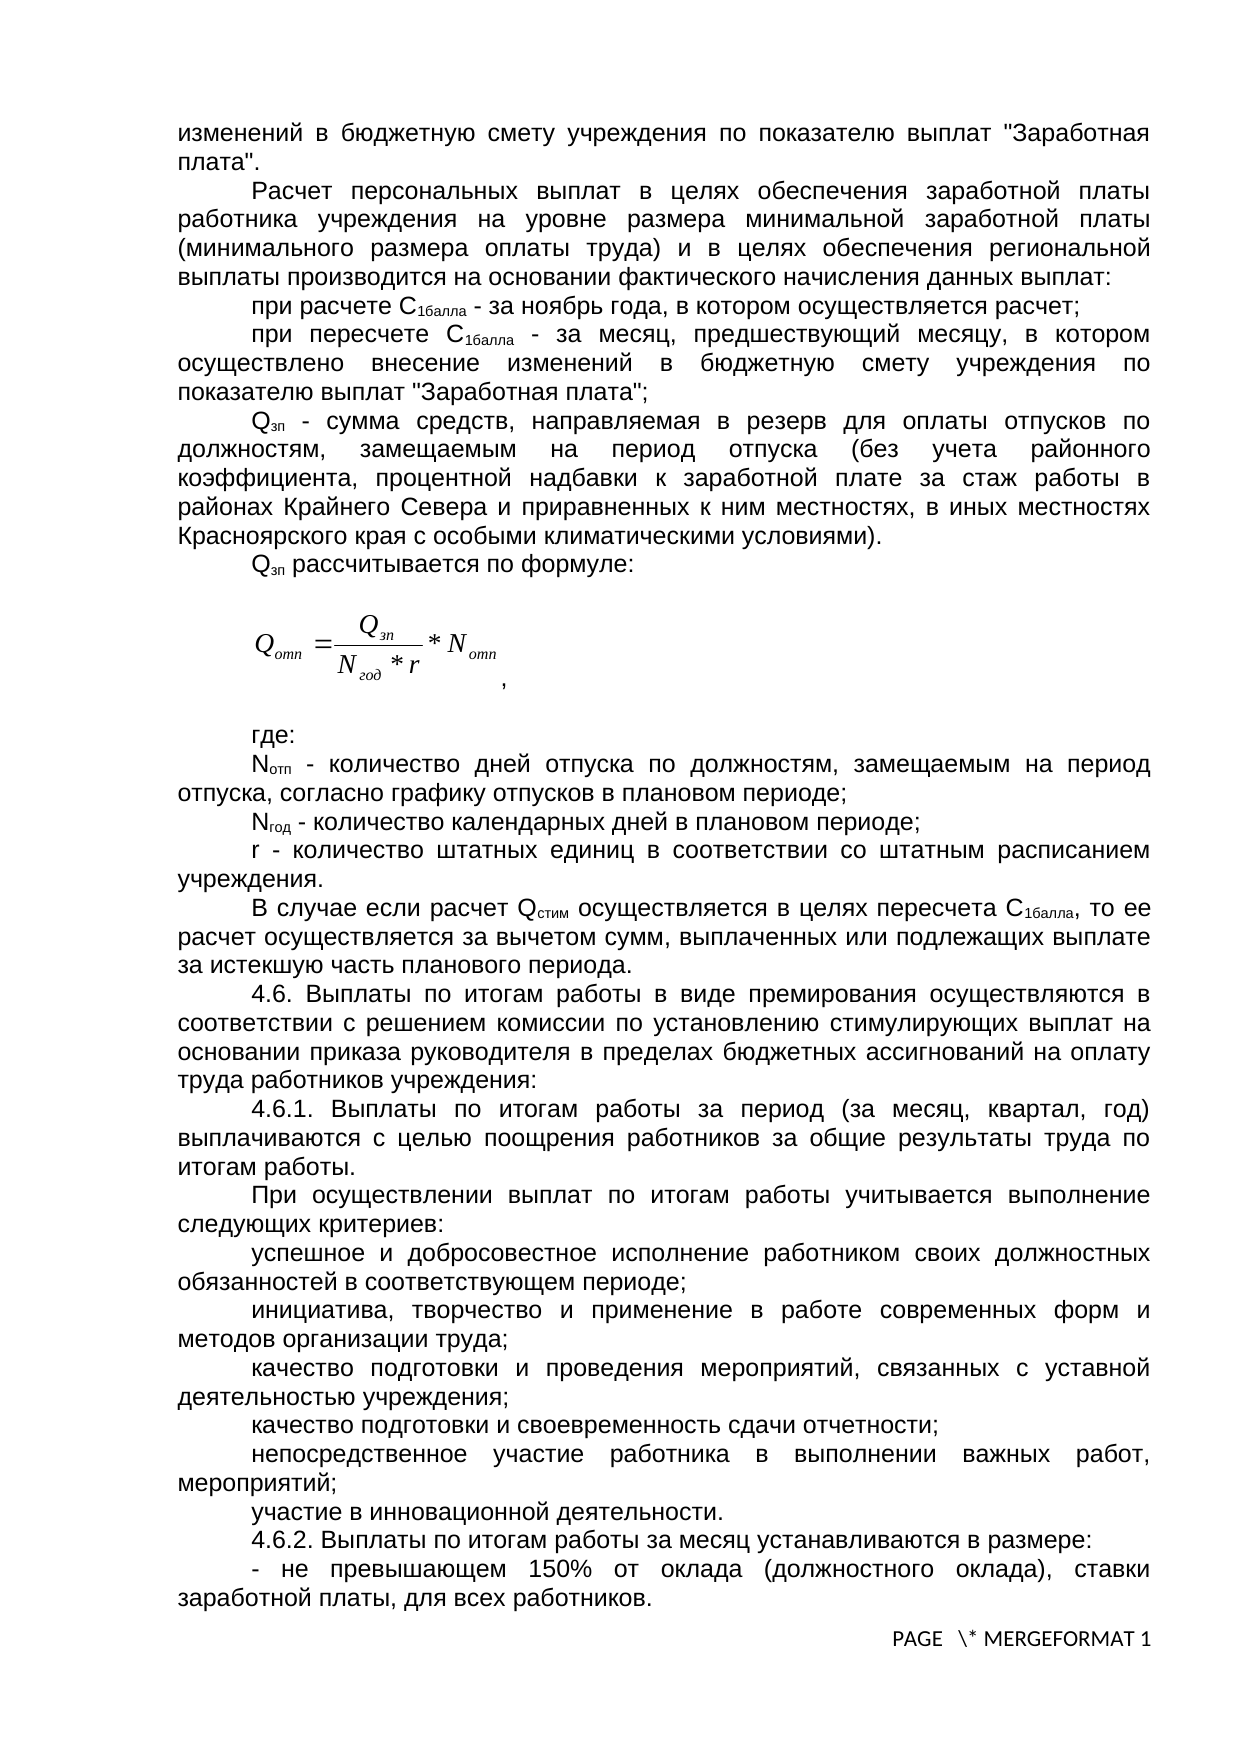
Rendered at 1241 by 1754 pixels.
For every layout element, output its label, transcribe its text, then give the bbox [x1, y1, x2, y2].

text участие в инновационной деятельности. [177, 1497, 1152, 1525]
text непосредственное участие работника в выполнении важных работ, мероприятий; [177, 1439, 1152, 1497]
text Qзп - сумма средств, направляемая в резерв для оплаты отпусков по должностям, замещаемым на период отпуска (без учета районного коэффициента, процентной надбавки к заработной плате за стаж работы в районах Крайнего Севера и приравненных к ним местностях, в иных местностях Красноярского края с особыми климатическими условиями). [177, 406, 1152, 549]
text В случае если расчет Qстим осуществляется в целях пересчета С1балла, то ее расчет осуществляется за вычетом сумм, выплаченных или подлежащих выплате за истекшую часть планового периода. [177, 893, 1152, 979]
text при расчете С1балла - за ноябрь года, в котором осуществляется расчет; [177, 291, 1152, 319]
text 4.6.2. Выплаты по итогам работы за месяц устанавливаются в размере: [177, 1525, 1152, 1554]
text при пересчете С1балла - за месяц, предшествующий месяцу, в котором осуществлено внесение изменений в бюджетную смету учреждения по показателю выплат "Заработная плата"; [177, 319, 1152, 406]
text Расчет персональных выплат в целях обеспечения заработной платы работника учреждения на уровне размера минимальной заработной платы (минимального размера оплаты труда) и в целях обеспечения региональной выплаты производится на основании фактического начисления данных выплат: [177, 176, 1152, 291]
text качество подготовки и проведения мероприятий, связанных с уставной деятельностью учреждения; [177, 1353, 1152, 1410]
text Nотп - количество дней отпуска по должностям, замещаемым на период отпуска, согласно графику отпусков в плановом периоде; [177, 749, 1152, 807]
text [177, 118, 1152, 176]
text При осуществлении выплат по итогам работы учитывается выполнение следующих критериев: [177, 1180, 1152, 1238]
text Qзп рассчитывается по формуле: [177, 549, 1152, 578]
text инициатива, творчество и применение в работе современных форм и методов организации труда; [177, 1295, 1152, 1353]
text r - количество штатных единиц в соответствии со штатным расписанием учреждения. [177, 835, 1152, 893]
text 4.6.1. Выплаты по итогам работы за период (за месяц, квартал, год) выплачиваются с целью поощрения работников за общие результаты труда по итогам работы. [177, 1094, 1152, 1180]
text где: [177, 720, 1152, 749]
text , [177, 607, 1152, 692]
text качество подготовки и своевременность сдачи отчетности; [177, 1410, 1152, 1439]
text Nгод - количество календарных дней в плановом периоде; [177, 807, 1152, 835]
text 4.6. Выплаты по итогам работы в виде премирования осуществляются в соответствии с решением комиссии по установлению стимулирующих выплат на основании приказа руководителя в пределах бюджетных ассигнований на оплату труда работников учреждения: [177, 979, 1152, 1094]
text - не превышающем 150% от оклада (должностного оклада), ставки заработной платы, для всех работников. [177, 1554, 1152, 1612]
text успешное и добросовестное исполнение работником своих должностных обязанностей в соответствующем периоде; [177, 1238, 1152, 1295]
